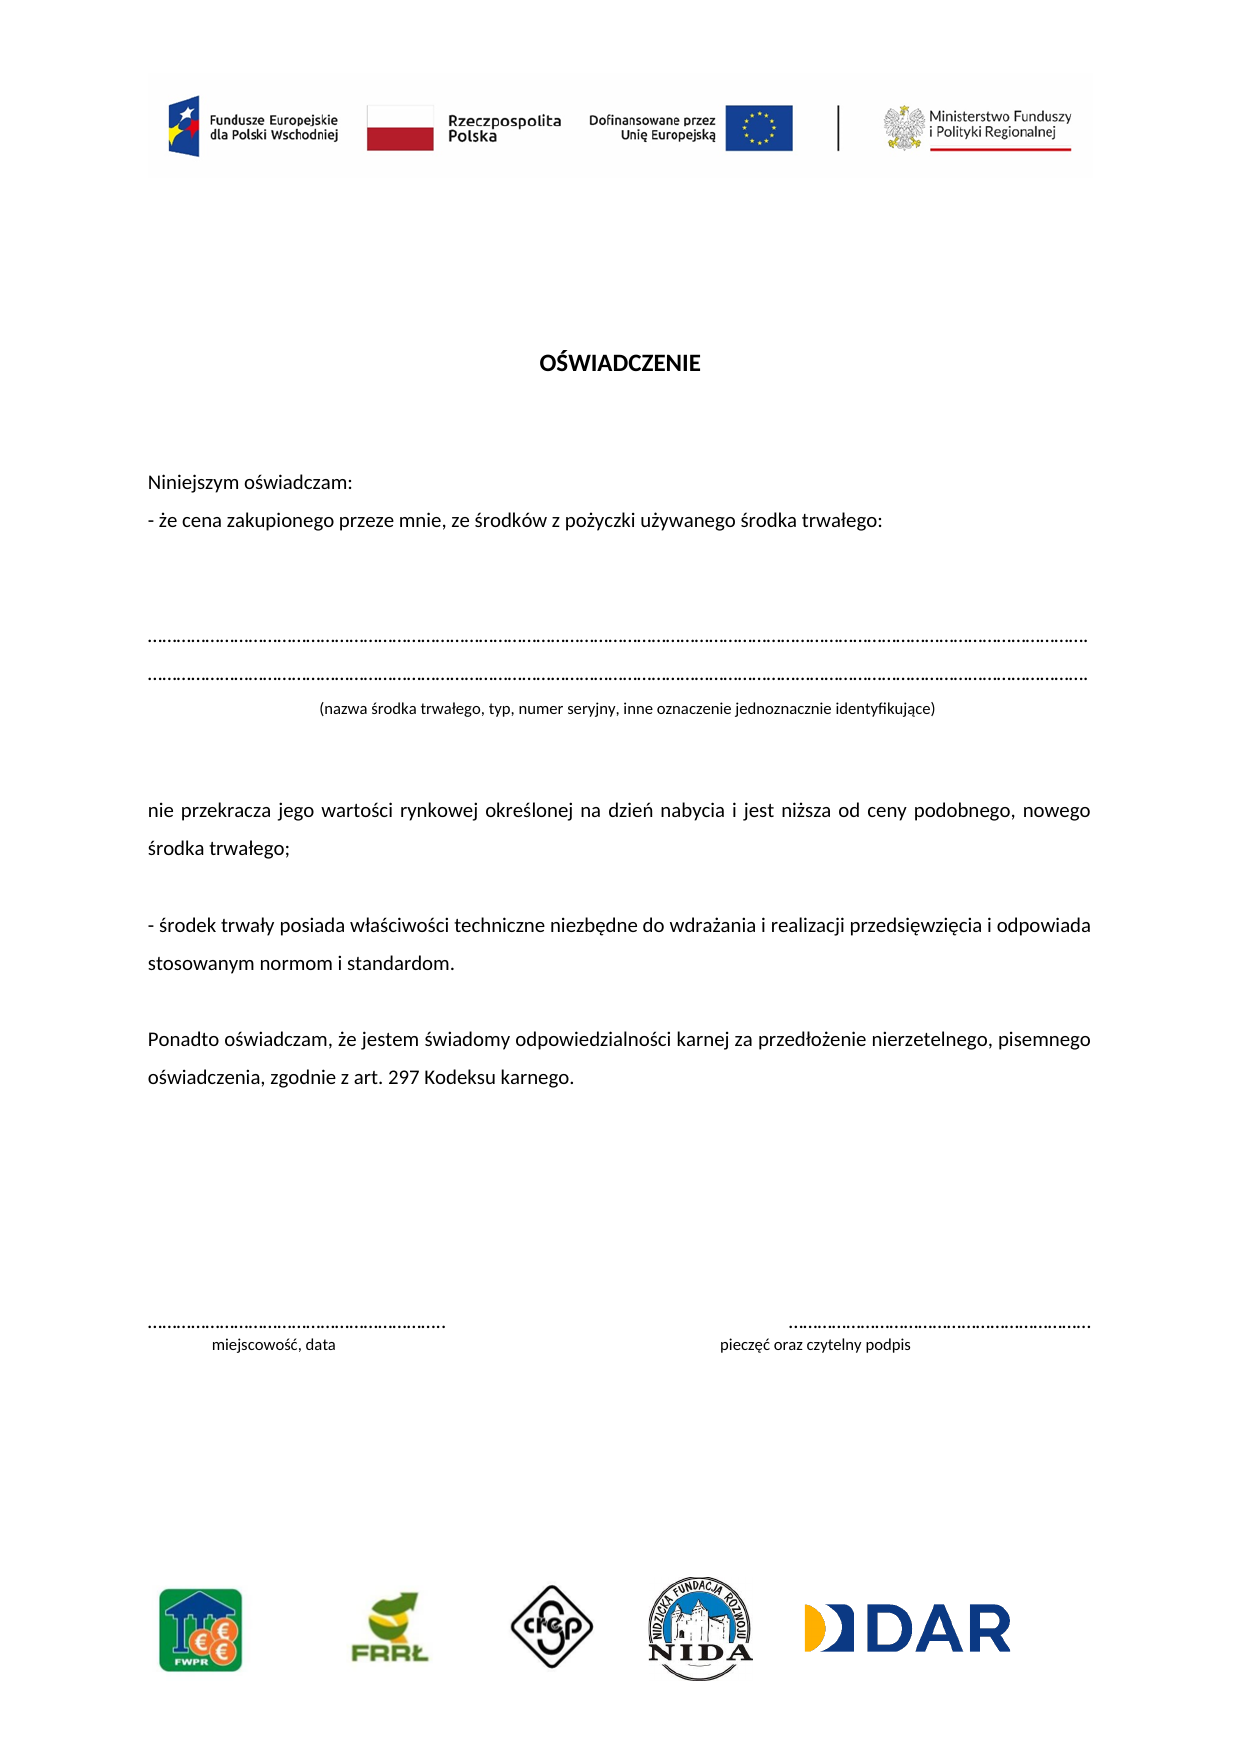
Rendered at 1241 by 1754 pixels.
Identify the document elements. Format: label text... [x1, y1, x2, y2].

text miejscowość, data pieczęć oraz czytelny podpis [148, 1334, 1093, 1354]
text …………………………………………………….. ……………………………………………………… [148, 1308, 1093, 1334]
text ……………………………………………………………………………………………………………………………………………………………………………. [148, 660, 1093, 686]
picture [147, 1576, 607, 1681]
text nie przekracza jego wartości rynkowej określonej na dzień nabycia i jest niższa od ceny podobnego, nowego środka trwałego; [148, 797, 1093, 861]
picture [648, 1577, 753, 1681]
text - środek trwały posiada właściwości techniczne niezbędne do wdrażania i realizacji przedsięwzięcia i odpowiada stosowanym normom i standardom. [148, 912, 1093, 975]
text (nazwa środka trwałego, typ, numer seryjny, inne oznaczenie jednoznacznie identyfikujące) [148, 698, 1093, 719]
picture [147, 73, 1093, 178]
text OŚWIADCZENIE [148, 348, 1093, 378]
text - że cena zakupionego przeze mnie, ze środków z pożyczki używanego środka trwałego: [148, 508, 1093, 533]
picture [803, 1604, 1010, 1652]
text ……………………………………………………………………………………………………………………………………………………………………………. [148, 622, 1093, 647]
text Ponadto oświadczam, że jestem świadomy odpowiedzialności karnej za przedłożenie nierzetelnego, pisemnego oświadczenia, zgodnie z art. 297 Kodeksu karnego. [148, 1026, 1093, 1090]
text Niniejszym oświadczam: [148, 469, 1093, 495]
